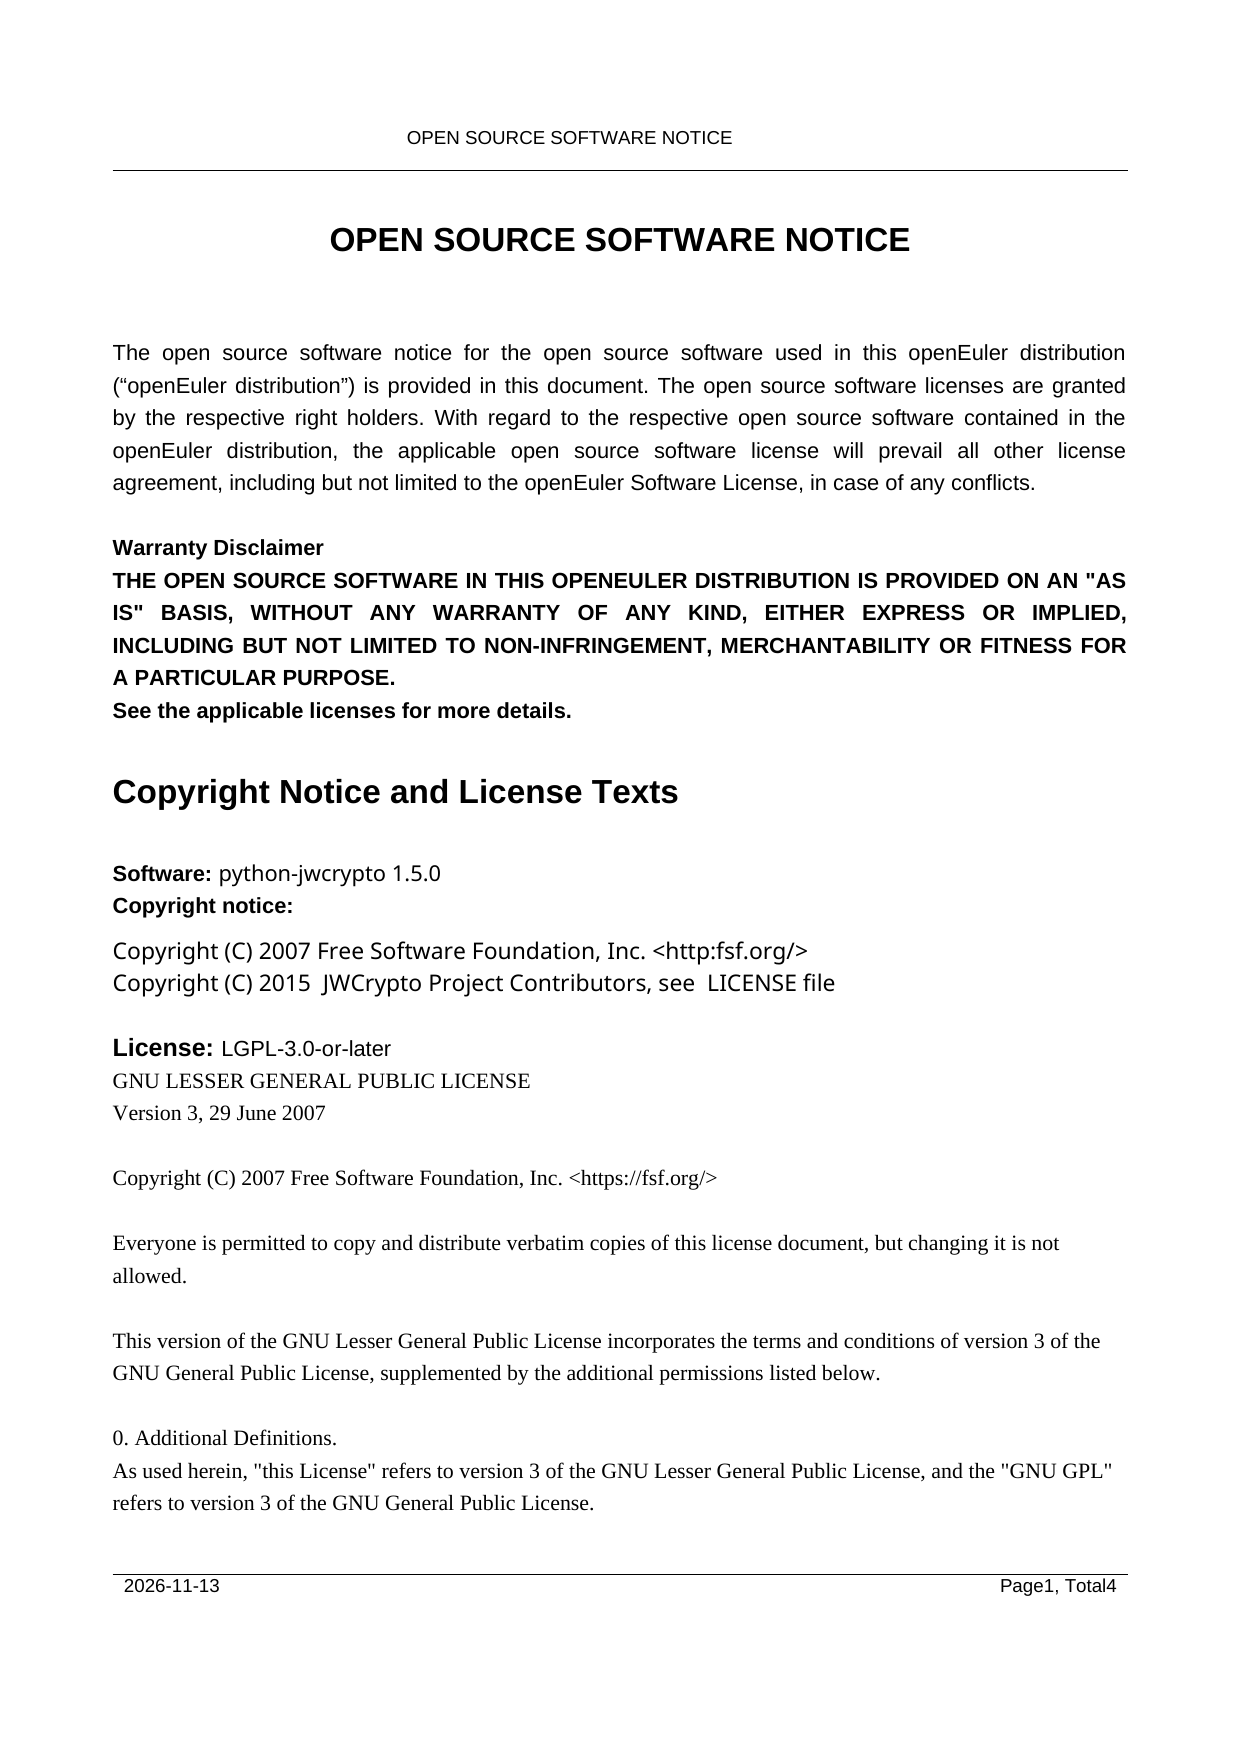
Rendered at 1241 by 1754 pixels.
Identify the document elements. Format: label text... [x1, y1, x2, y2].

title Software: python-jwcrypto 1.5.0 [112, 856, 1128, 889]
text Warranty Disclaimer [112, 531, 1128, 564]
text Copyright (C) 2007 Free Software Foundation, Inc. <http:fsf.org/> Copyright (C) 2015 JWCrypto Project Contributors, see LICENSE file [112, 934, 1128, 1031]
text Copyright notice: [112, 889, 1128, 921]
text OPEN SOURCE SOFTWARE NOTICE [112, 206, 1128, 271]
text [112, 1064, 1128, 1519]
text The open source software notice for the open source software used in this openEuler distribution (“openEuler distribution”) is provided in this document. The open source software licenses are granted by the respective right holders. With regard to the respective open source software contained in the openEuler distribution, the applicable open source software license will prevail all other license agreement, including but not limited to the openEuler Software License, in case of any conflicts. [112, 336, 1128, 499]
text THE OPEN SOURCE SOFTWARE IN THIS OPENEULER DISTRIBUTION IS PROVIDED ON AN "AS IS" BASIS, WITHOUT ANY WARRANTY OF ANY KIND, EITHER EXPRESS OR IMPLIED, INCLUDING BUT NOT LIMITED TO NON-INFRINGEMENT, MERCHANTABILITY OR FITNESS FOR A PARTICULAR PURPOSE. See the applicable licenses for more details. [112, 564, 1128, 726]
text Copyright Notice and License Texts [112, 759, 1128, 824]
text License: LGPL-3.0-or-later [112, 1031, 1128, 1064]
